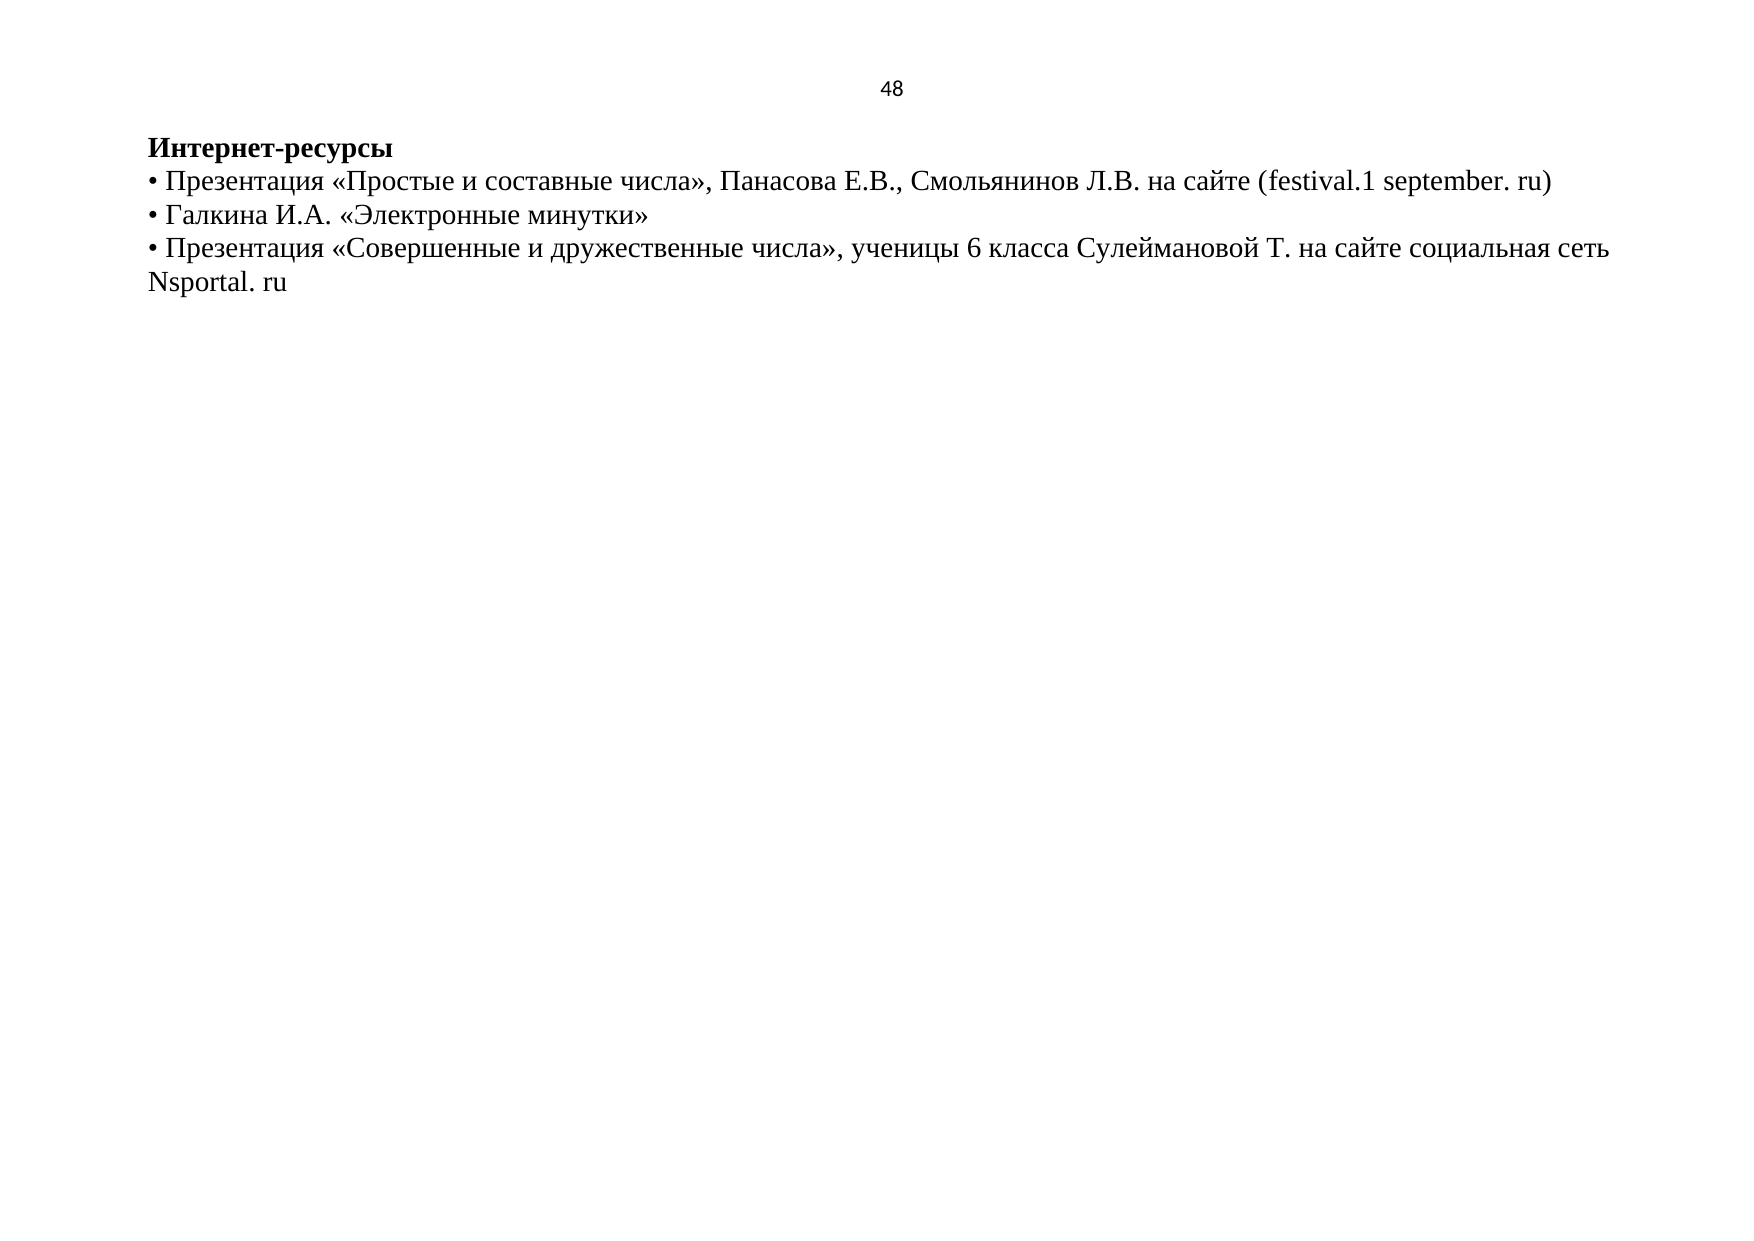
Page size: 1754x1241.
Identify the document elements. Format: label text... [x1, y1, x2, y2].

text • Презентация «Совершенные и дружественные числа», ученицы 6 класса Сулеймановой Т. на сайте социальная сеть Nsportal. ru [148, 231, 1636, 298]
text • Галкина И.А. «Электронные минутки» [148, 197, 1636, 231]
text • Презентация «Простые и составные числа», Панасова Е.В., Смольянинов Л.В. на сайте (festival.1 september. ru) [148, 163, 1636, 197]
text Интернет-ресурсы [148, 130, 1636, 163]
